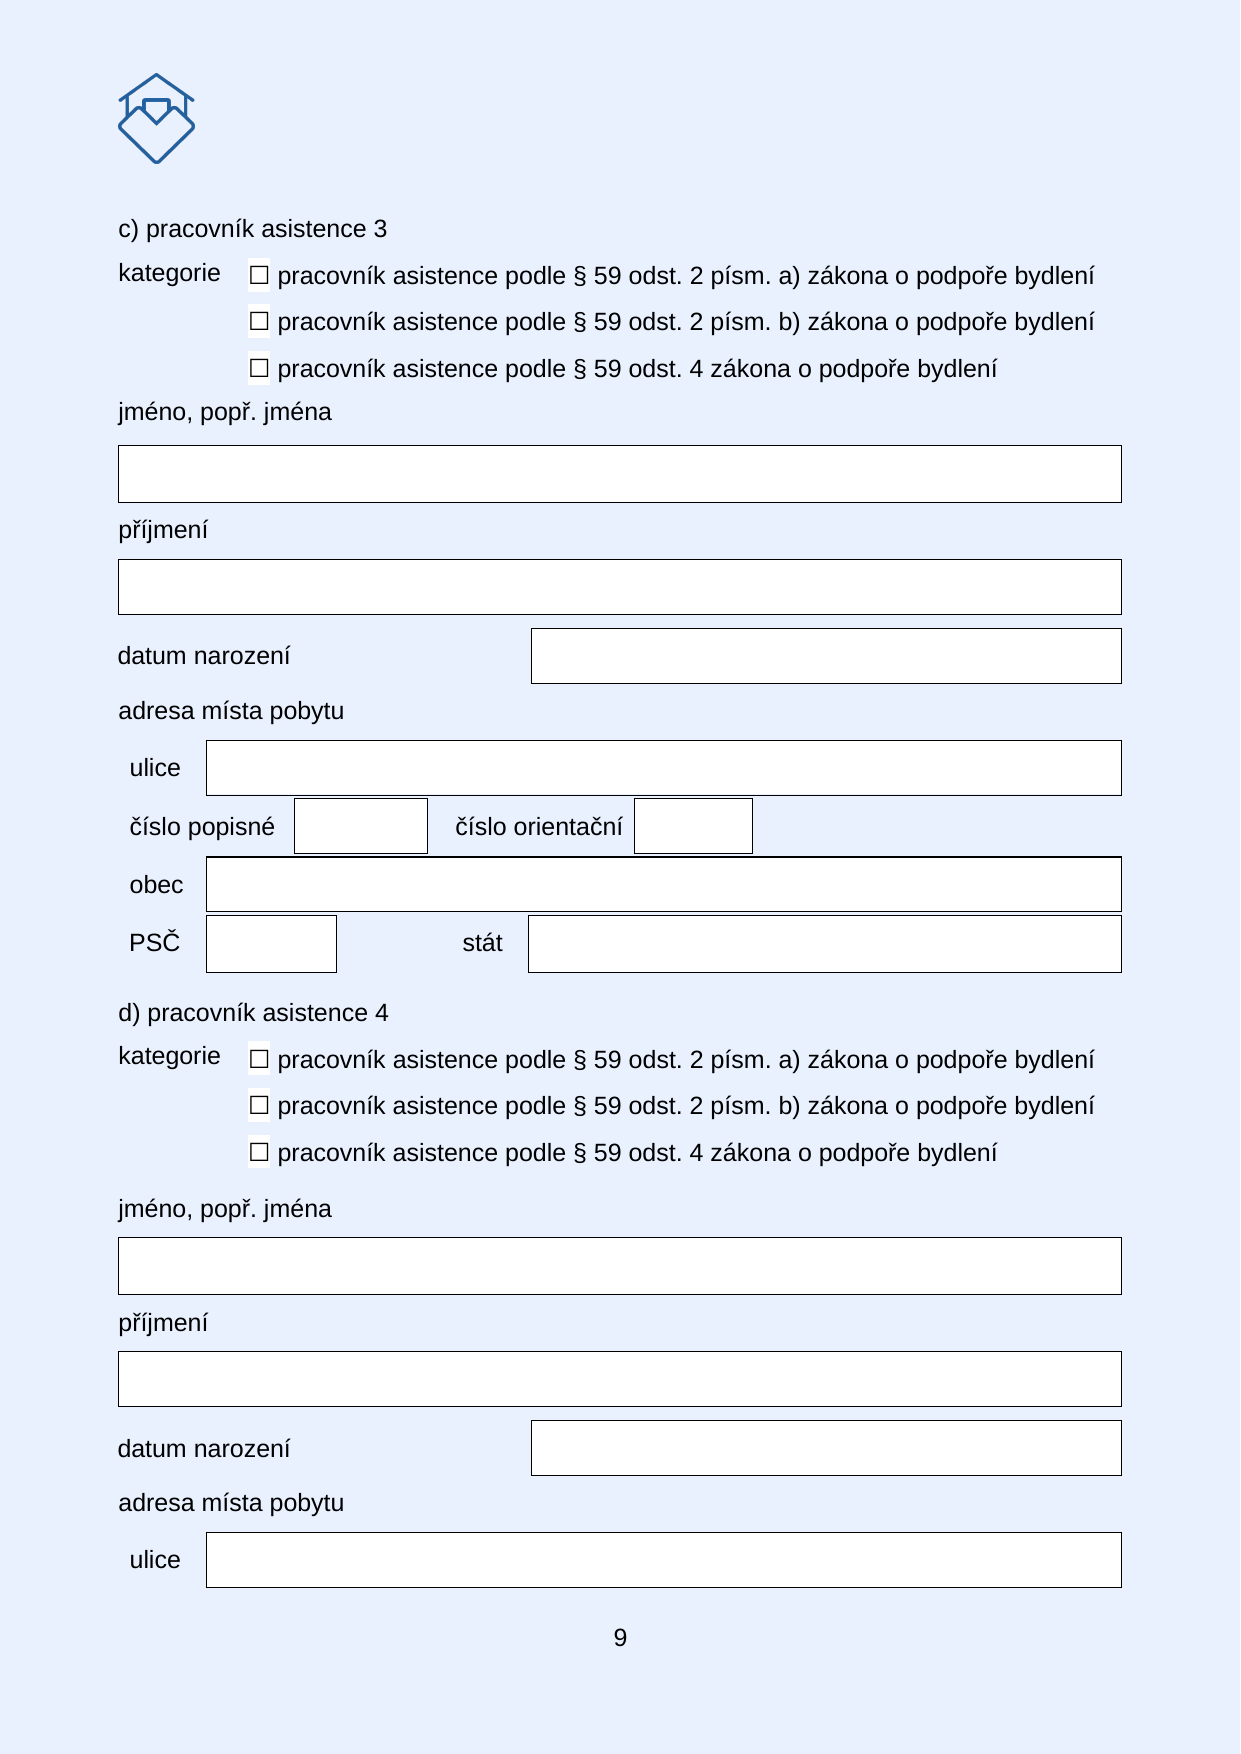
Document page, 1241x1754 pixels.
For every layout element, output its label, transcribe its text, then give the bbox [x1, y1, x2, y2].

text d) pracovník asistence 4 [118, 998, 1122, 1027]
table_header [529, 916, 1121, 972]
table_header datum narození [106, 628, 531, 683]
text jméno, popř. jména [118, 397, 1122, 426]
text jméno, popř. jména [118, 1193, 1122, 1222]
table_header datum narození [106, 1420, 531, 1475]
table_header [119, 560, 1121, 614]
table_header obec [118, 856, 206, 911]
table_header pracovník asistence podle § 59 odst. 2 písm. a) zákona o podpoře bydlení pracovník asistence podle § 59 odst. 2 písm. b) zákona o podpoře bydlení pracovník asistence podle § 59 odst. 4 zákona o podpoře bydlení [236, 258, 1122, 397]
table_header [207, 1533, 1121, 1587]
table_header číslo popisné [118, 798, 294, 853]
table_header [532, 629, 1121, 683]
table_header [119, 446, 1121, 502]
picture [118, 73, 195, 164]
table_header [295, 799, 427, 853]
table_header PSČ [118, 915, 206, 972]
table_header [635, 799, 752, 853]
text c) pracovník asistence 3 [118, 214, 1122, 243]
table_header ulice [118, 1532, 206, 1587]
table_header ulice [118, 740, 206, 794]
table_header [532, 1421, 1121, 1475]
table_header stát [337, 915, 528, 972]
text adresa místa pobytu [118, 1488, 1122, 1517]
table_header [119, 1238, 1121, 1294]
table_header [119, 1352, 1121, 1406]
table_header kategorie [118, 1041, 236, 1181]
text příjmení [118, 1308, 1122, 1336]
table_header číslo orientační [428, 798, 634, 853]
text adresa místa pobytu [118, 696, 1122, 725]
table_header [207, 916, 336, 972]
table_header [207, 858, 1121, 911]
text příjmení [118, 516, 1122, 544]
table_header pracovník asistence podle § 59 odst. 2 písm. a) zákona o podpoře bydlení pracovník asistence podle § 59 odst. 2 písm. b) zákona o podpoře bydlení pracovník asistence podle § 59 odst. 4 zákona o podpoře bydlení [236, 1041, 1122, 1181]
table_header kategorie [118, 258, 236, 397]
table_header [207, 741, 1121, 794]
